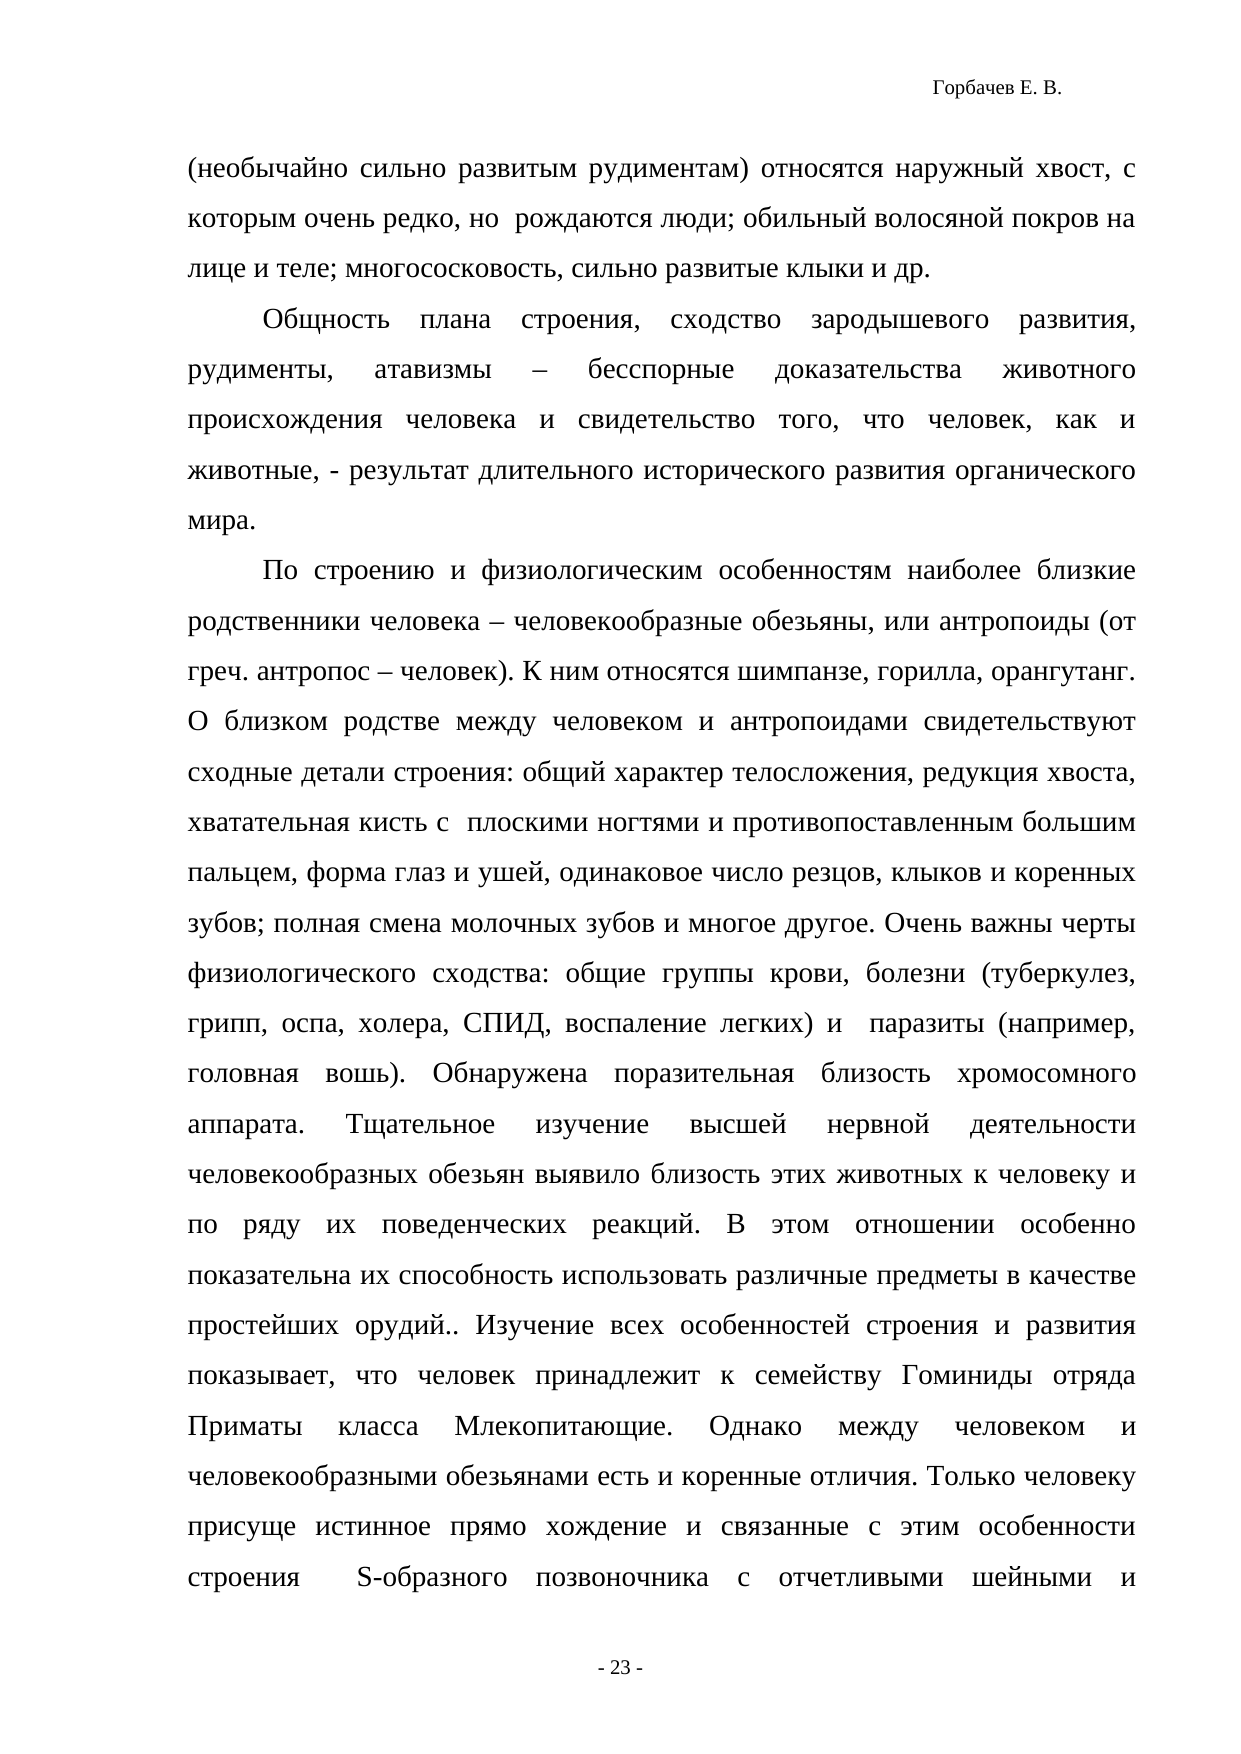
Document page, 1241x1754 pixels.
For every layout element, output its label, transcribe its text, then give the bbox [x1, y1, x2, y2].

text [187, 552, 1137, 1592]
text Общность плана строения, сходство зародышевого развития, рудименты, атавизмы – бесспорные доказательства животного происхождения человека и свидетельство того, что человек, как и животные, - результат длительного исторического развития органического мира. [187, 301, 1137, 536]
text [187, 150, 1137, 284]
